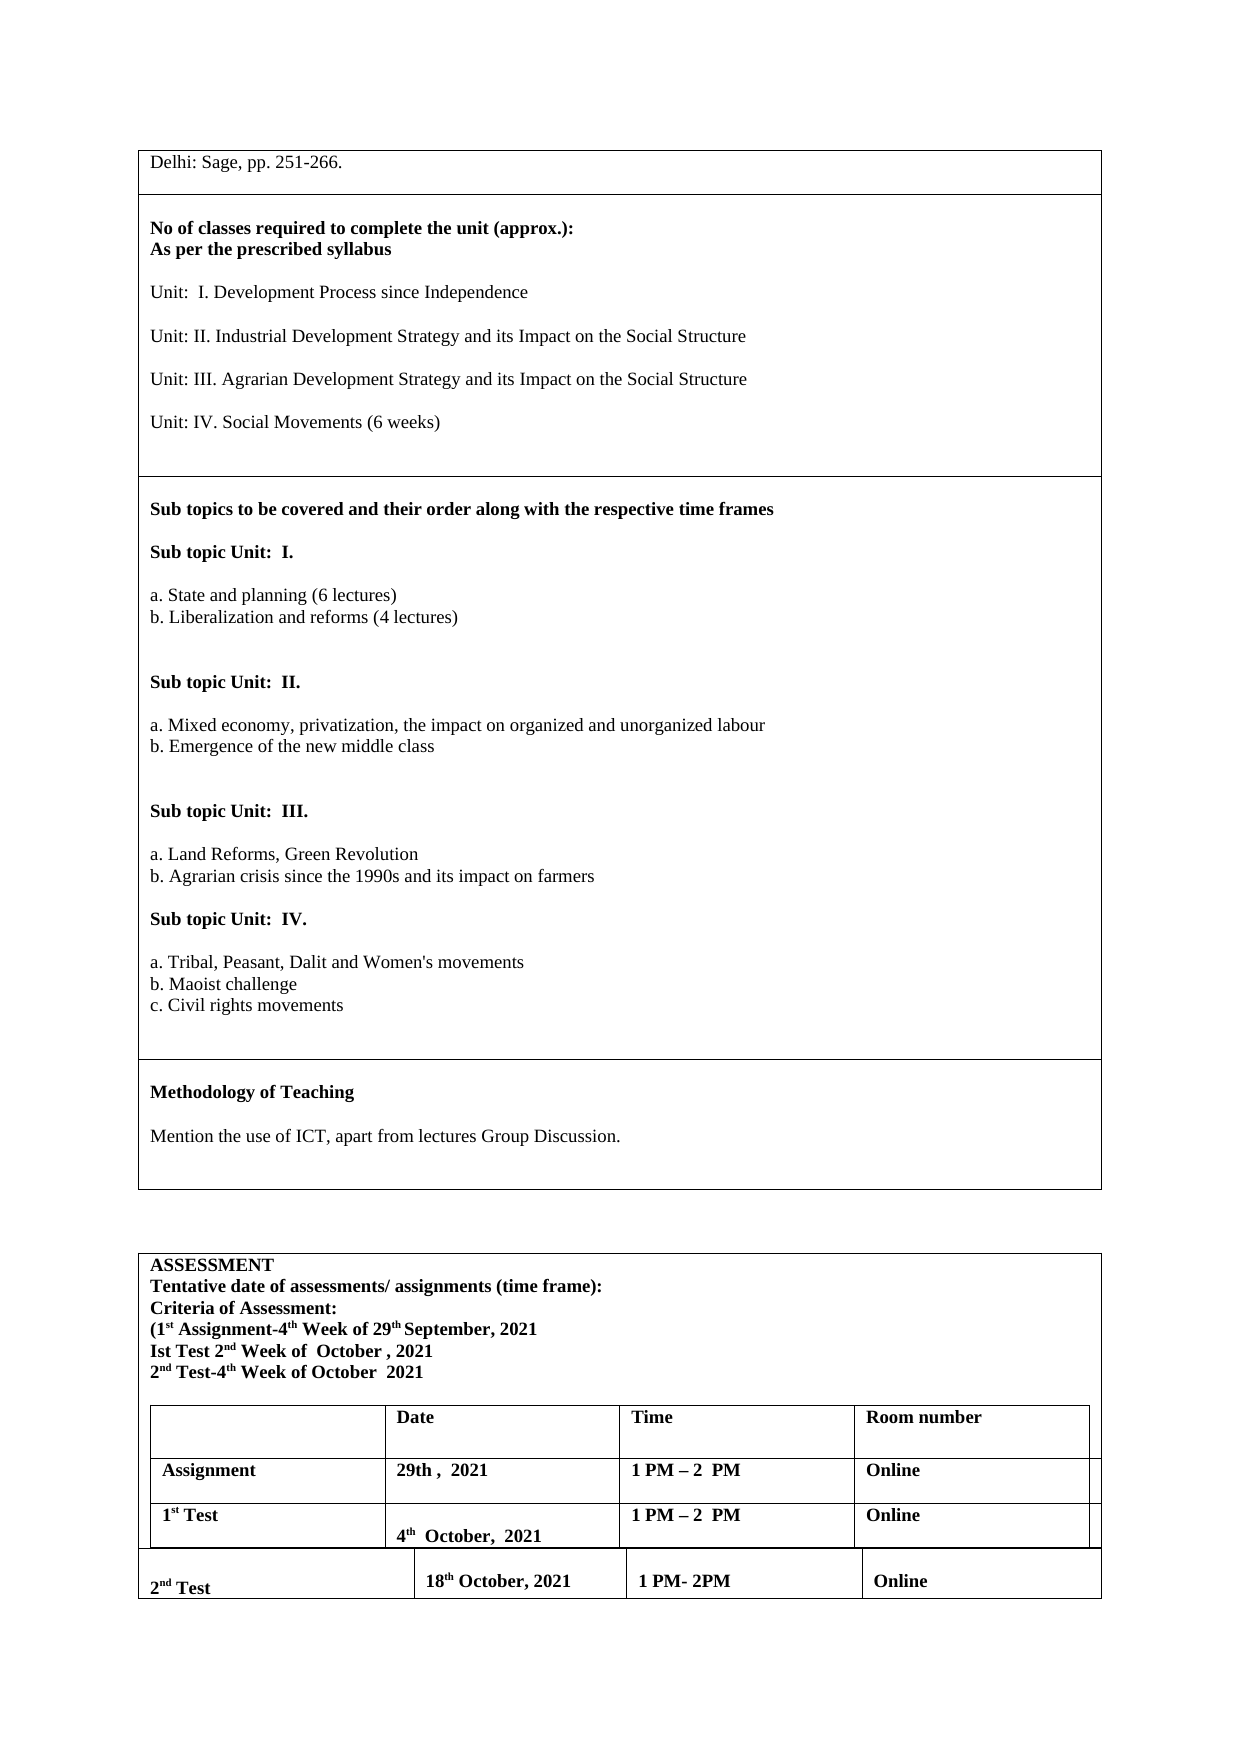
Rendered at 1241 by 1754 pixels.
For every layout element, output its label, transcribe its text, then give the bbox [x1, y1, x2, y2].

table_cell Online [863, 1549, 1101, 1598]
table_cell 18th October, 2021 [415, 1549, 626, 1598]
table_cell Sub topics to be covered and their order along with the respective time frames Sub topic Unit: I. a. State and planning (6 lectures) b. Liberalization and reforms (4 lectures) Sub topic Unit: II. a. Mixed economy, privatization, the impact on organized and unorganized labour b. Emergence of the new middle class Sub topic Unit: III. a. Land Reforms, Green Revolution b. Agrarian crisis since the 1990s and its impact on farmers Sub topic Unit: IV. a. Tribal, Peasant, Dalit and Women's movements b. Maoist challenge c. Civil rights movements [139, 477, 1101, 1059]
table_cell No of classes required to complete the unit (approx.): As per the prescribed syllabus Unit: I. Development Process since Independence Unit: II. Industrial Development Strategy and its Impact on the Social Structure Unit: III. Agrarian Development Strategy and its Impact on the Social Structure Unit: IV. Social Movements (6 weeks) [139, 195, 1101, 476]
table_header ASSESSMENT Tentative date of assessments/ assignments (time frame): Criteria of Assessment: (1st Assignment-4th Week of 29th September, 2021 Ist Test 2nd Week of October , 2021 2nd Test-4th Week of October 2021 [139, 1254, 1101, 1548]
table_cell 1 PM- 2PM [627, 1549, 862, 1598]
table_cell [139, 151, 1101, 194]
table_cell 2nd Test [139, 1549, 414, 1598]
table_cell Methodology of Teaching Mention the use of ICT, apart from lectures Group Discussion. [139, 1060, 1101, 1189]
